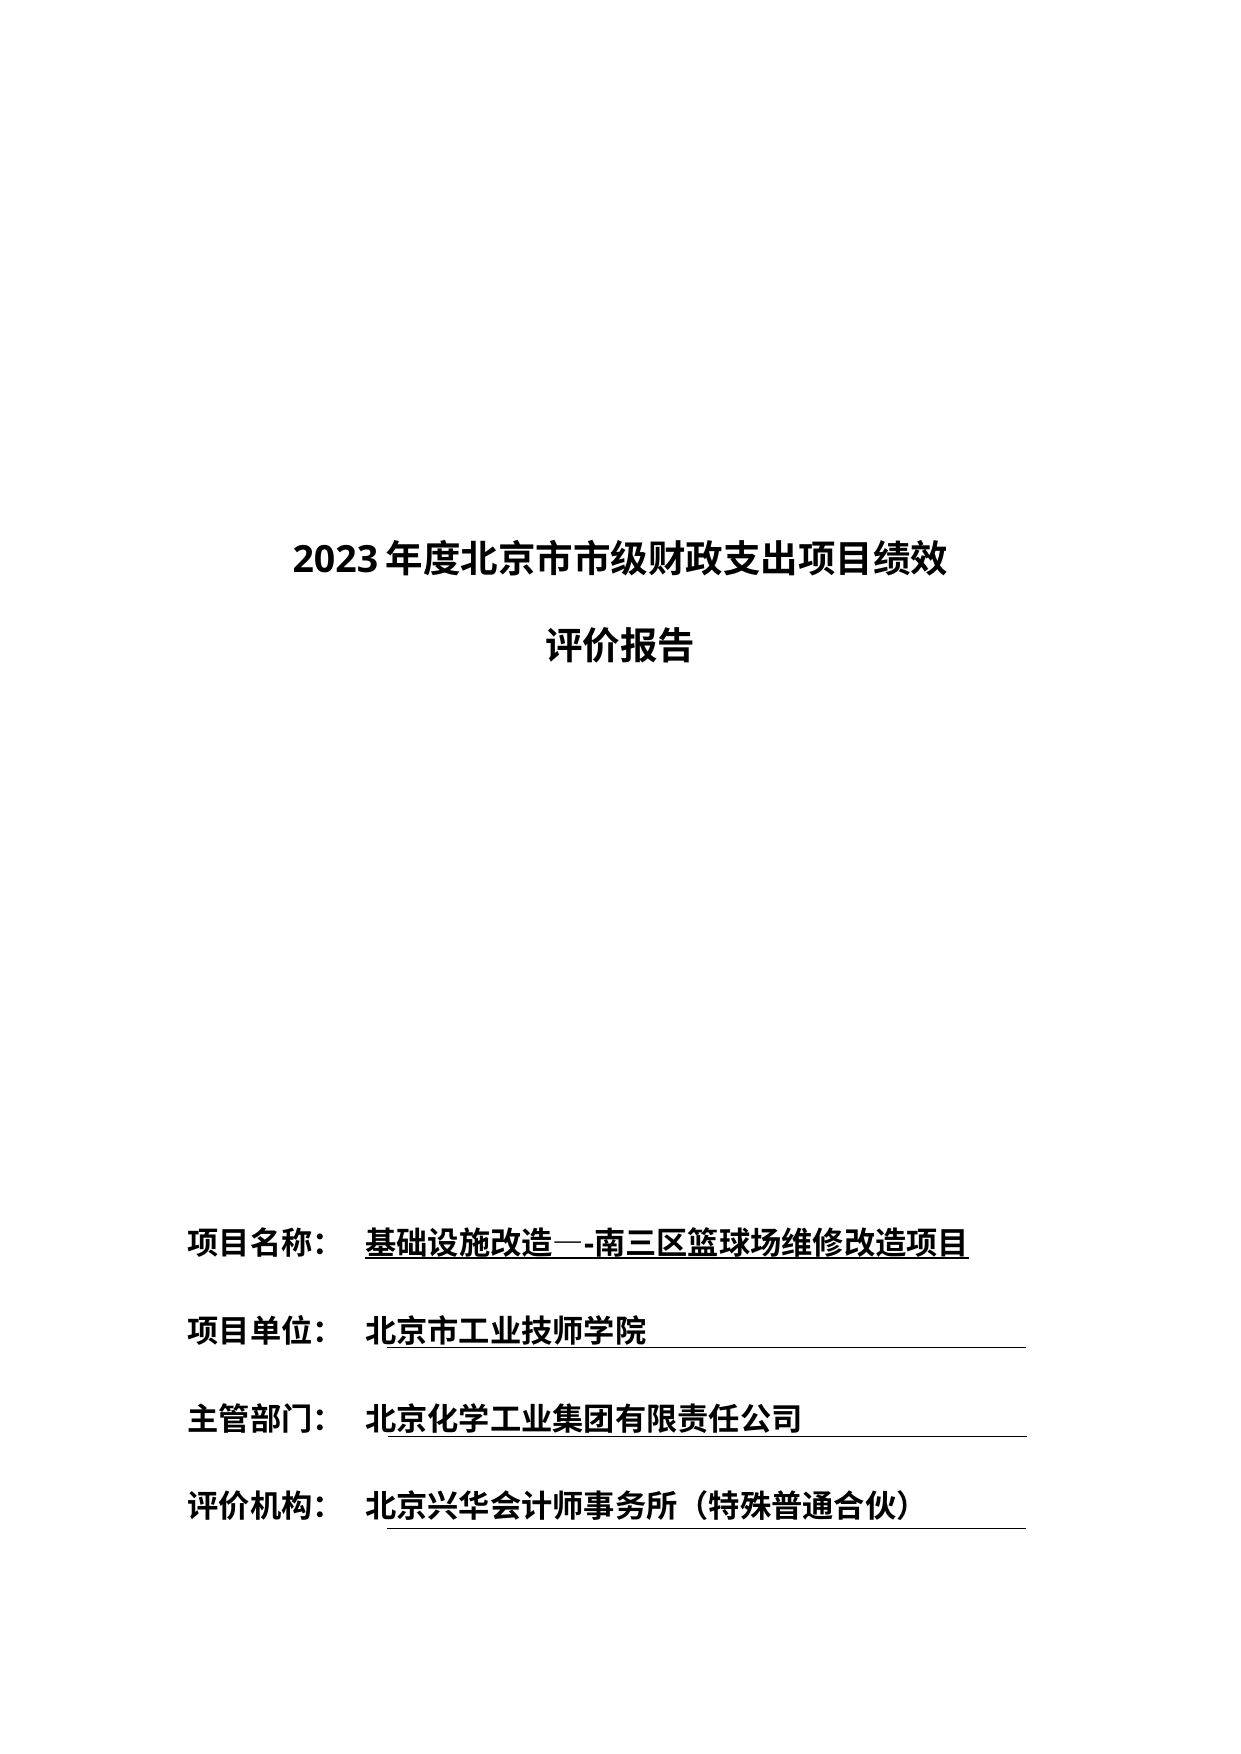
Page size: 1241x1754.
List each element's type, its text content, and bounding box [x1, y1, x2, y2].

text 评价机构： 北京兴华会计师事务所（特殊普通合伙） [187, 1471, 1053, 1536]
text 2023年度北京市市级财政支出项目绩效 [187, 524, 1053, 589]
text 主管部门： 北京化学工业集团有限责任公司 [187, 1384, 1053, 1449]
text 评价报告 [187, 616, 1053, 671]
text 项目名称： 基础设施改造—-南三区篮球场维修改造项目 [187, 1208, 1053, 1273]
text 项目单位： 北京市工业技师学院 [187, 1296, 1053, 1361]
